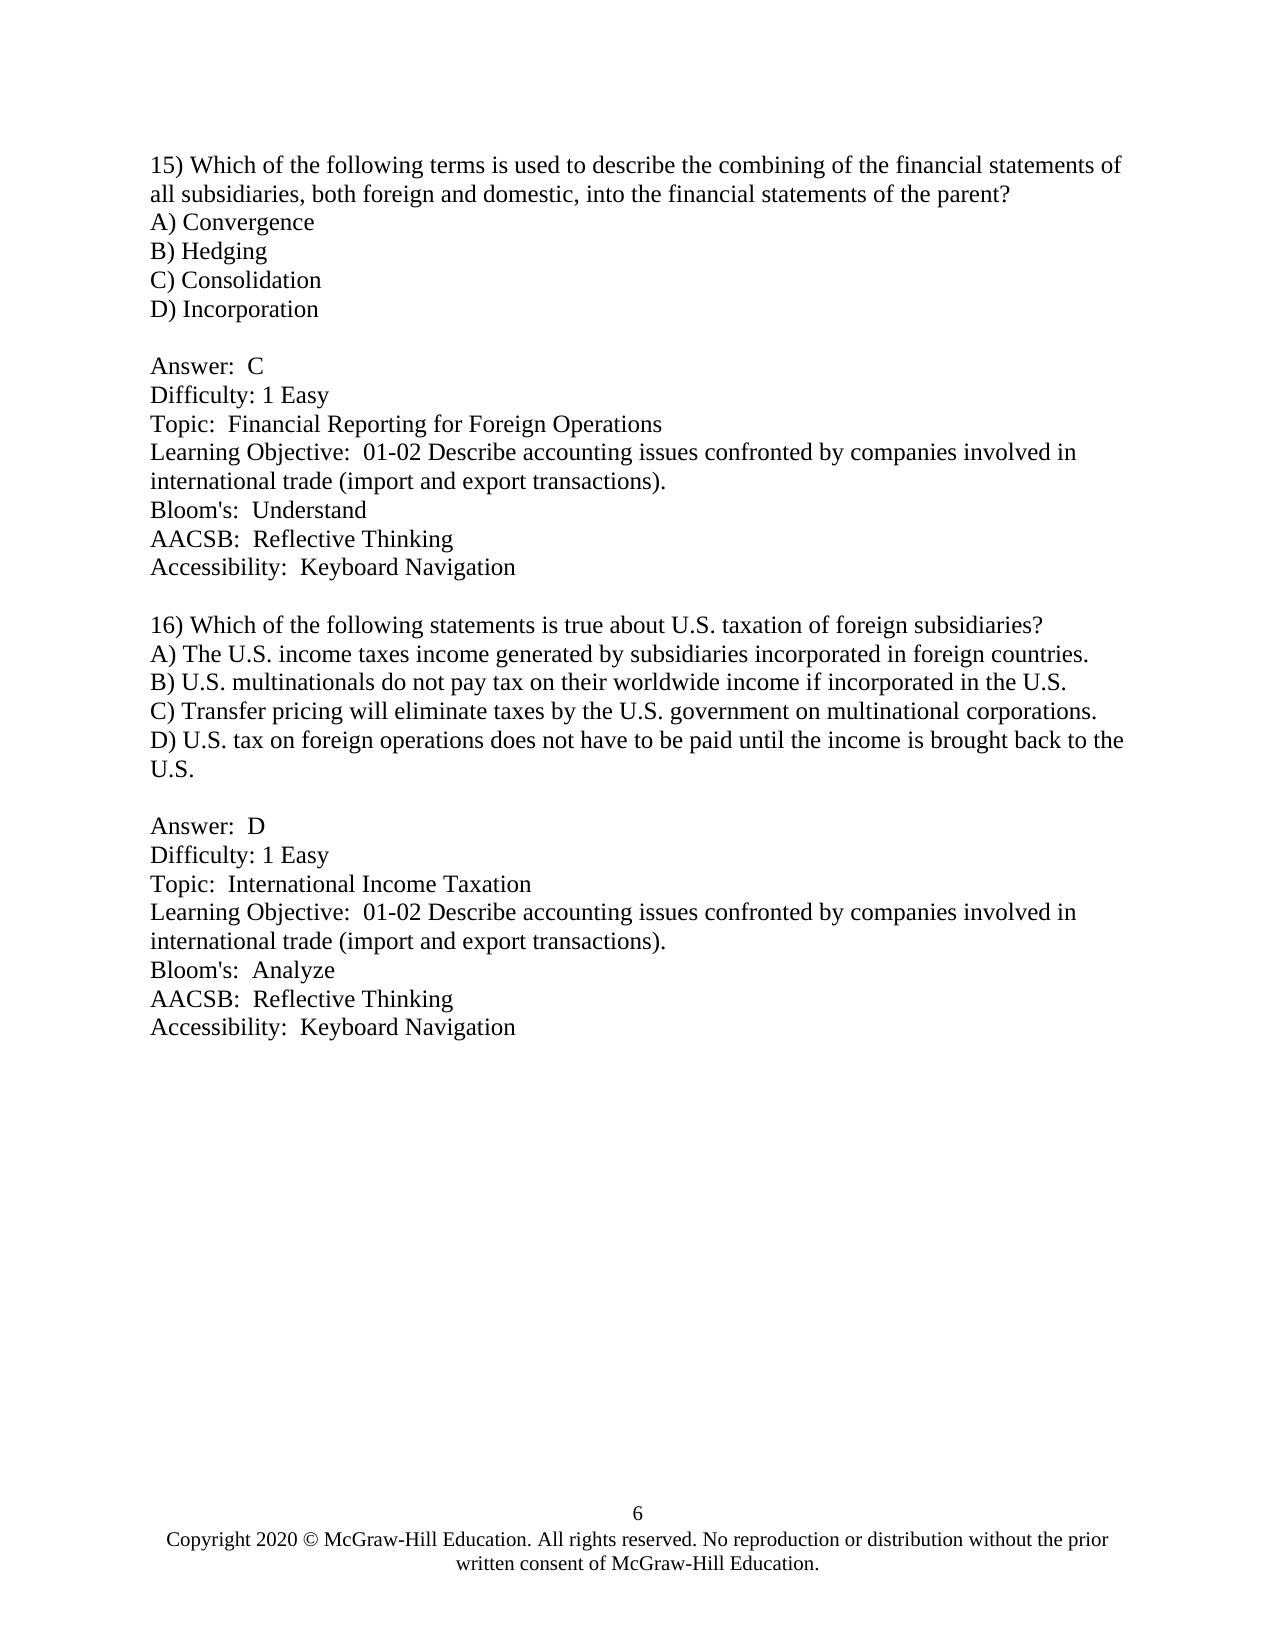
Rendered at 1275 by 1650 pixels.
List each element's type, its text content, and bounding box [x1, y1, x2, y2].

text Learning Objective: 01-02 Describe accounting issues confronted by companies involved in international trade (import and export transactions). [150, 897, 1125, 955]
text Answer: C [150, 351, 1125, 380]
text A) Convergence [150, 207, 1125, 236]
text Bloom's: Understand [150, 495, 1125, 524]
text D) U.S. tax on foreign operations does not have to be paid until the income is brought back to the U.S. [150, 725, 1125, 782]
text C) Transfer pricing will eliminate taxes by the U.S. government on multinational corporations. [150, 696, 1125, 725]
text 16) Which of the following statements is true about U.S. taxation of foreign subsidiaries? [150, 610, 1125, 639]
text C) Consolidation [150, 265, 1125, 294]
text AACSB: Reflective Thinking [150, 984, 1125, 1012]
text Topic: International Income Taxation [150, 869, 1125, 897]
text Answer: D [150, 811, 1125, 840]
text Bloom's: Analyze [150, 955, 1125, 984]
text B) U.S. multinationals do not pay tax on their worldwide income if incorporated in the U.S. [150, 667, 1125, 696]
text Difficulty: 1 Easy [150, 380, 1125, 409]
text Learning Objective: 01-02 Describe accounting issues confronted by companies involved in international trade (import and export transactions). [150, 437, 1125, 495]
text Accessibility: Keyboard Navigation [150, 1012, 1125, 1041]
text B) Hedging [150, 236, 1125, 265]
text Difficulty: 1 Easy [150, 840, 1125, 869]
text D) Incorporation [150, 294, 1125, 322]
text AACSB: Reflective Thinking [150, 524, 1125, 552]
text Topic: Financial Reporting for Foreign Operations [150, 409, 1125, 437]
text Accessibility: Keyboard Navigation [150, 552, 1125, 581]
text A) The U.S. income taxes income generated by subsidiaries incorporated in foreign countries. [150, 639, 1125, 667]
text 15) Which of the following terms is used to describe the combining of the financial statements of all subsidiaries, both foreign and domestic, into the financial statements of the parent? [150, 150, 1125, 207]
